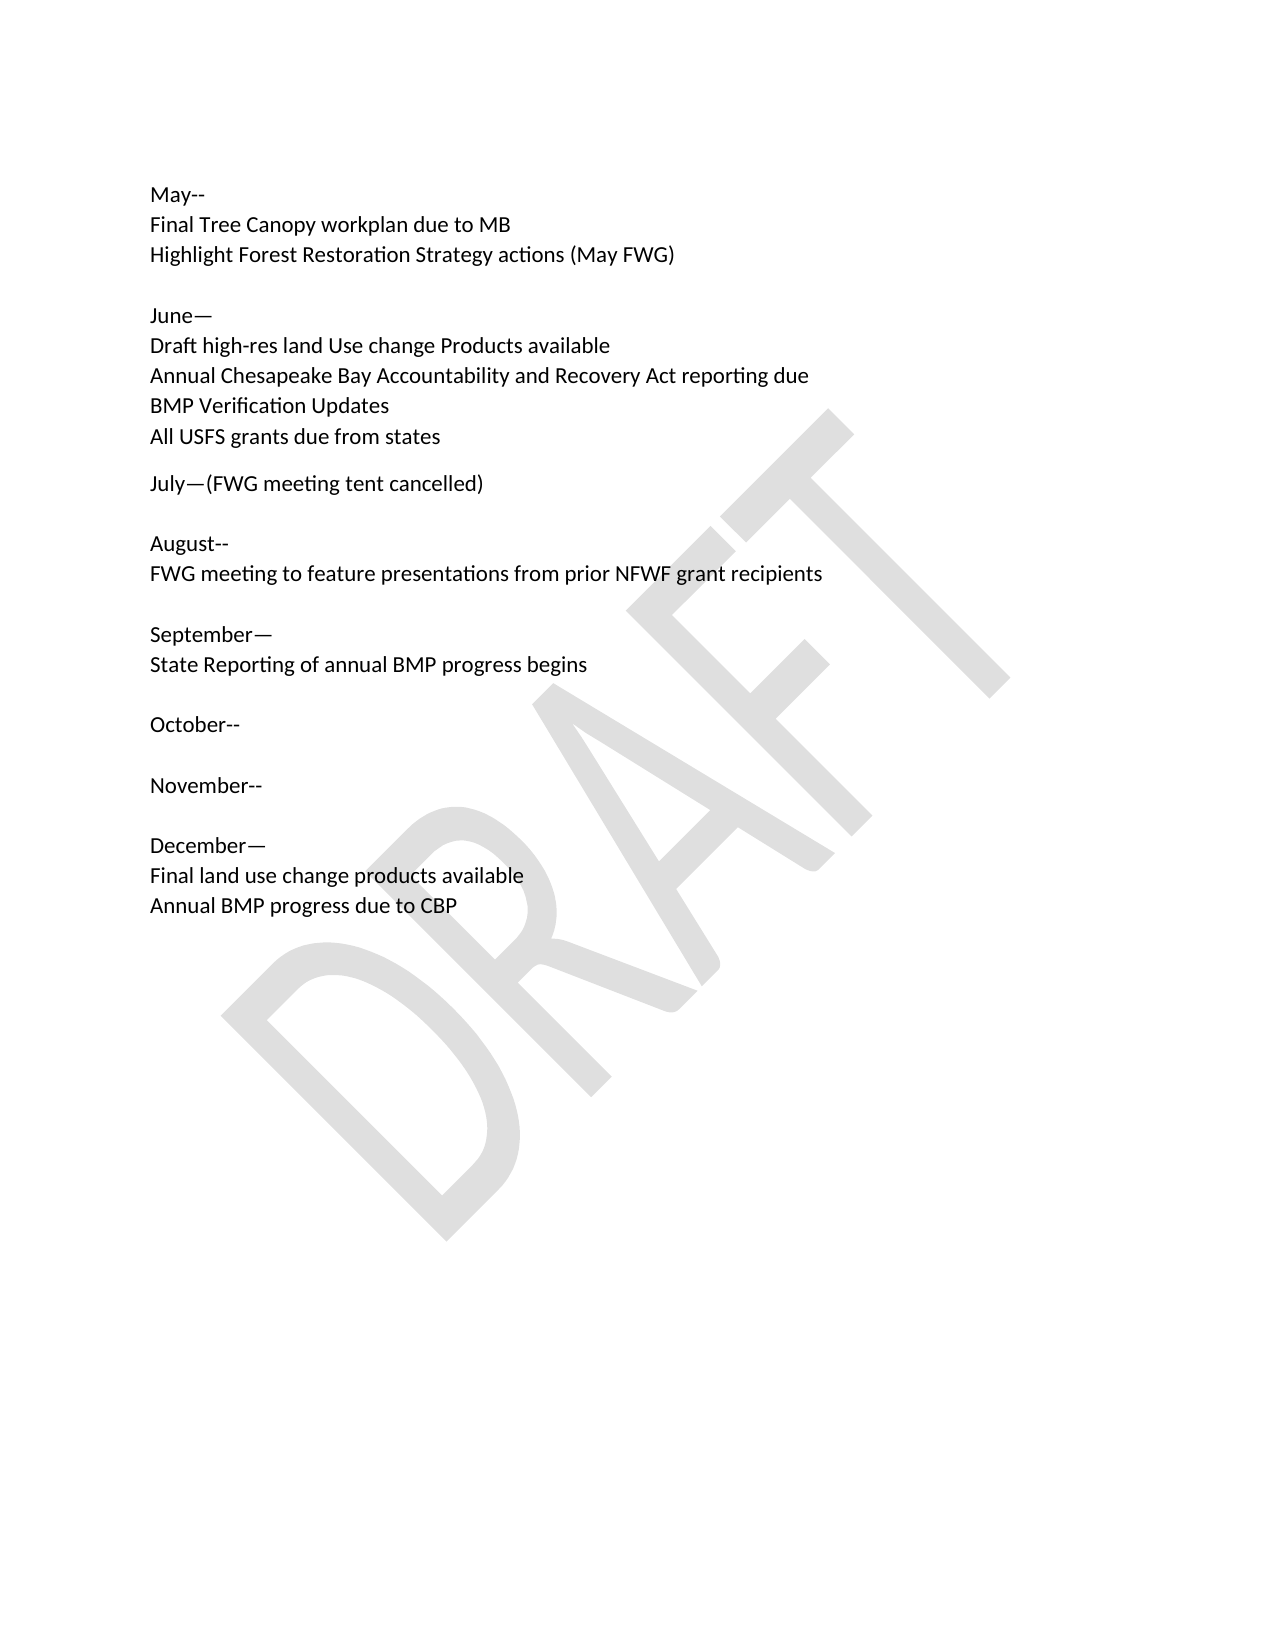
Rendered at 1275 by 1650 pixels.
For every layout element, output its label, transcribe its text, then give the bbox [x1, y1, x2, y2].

text December— [150, 831, 1125, 859]
text Draft high-res land Use change Products available [150, 331, 1125, 359]
text State Reporting of annual BMP progress begins [150, 650, 1125, 678]
text October-- [150, 710, 1125, 738]
text Final land use change products available [150, 861, 1125, 889]
text June— [150, 301, 1125, 329]
text May-- [150, 180, 1125, 208]
text July—(FWG meeting tent cancelled) [150, 469, 1125, 497]
text November-- [150, 771, 1125, 799]
text Annual BMP progress due to CBP [150, 892, 1125, 920]
text All USFS grants due from states [150, 422, 1125, 450]
text Highlight Forest Restoration Strategy actions (May FWG) [150, 241, 1125, 269]
text BMP Verification Updates [150, 392, 1125, 420]
text FWG meeting to feature presentations from prior NFWF grant recipients [150, 559, 1125, 587]
text Annual Chesapeake Bay Accountability and Recovery Act reporting due [150, 361, 1125, 389]
text August-- [150, 529, 1125, 557]
text September— [150, 620, 1125, 648]
text Final Tree Canopy workplan due to MB [150, 210, 1125, 238]
